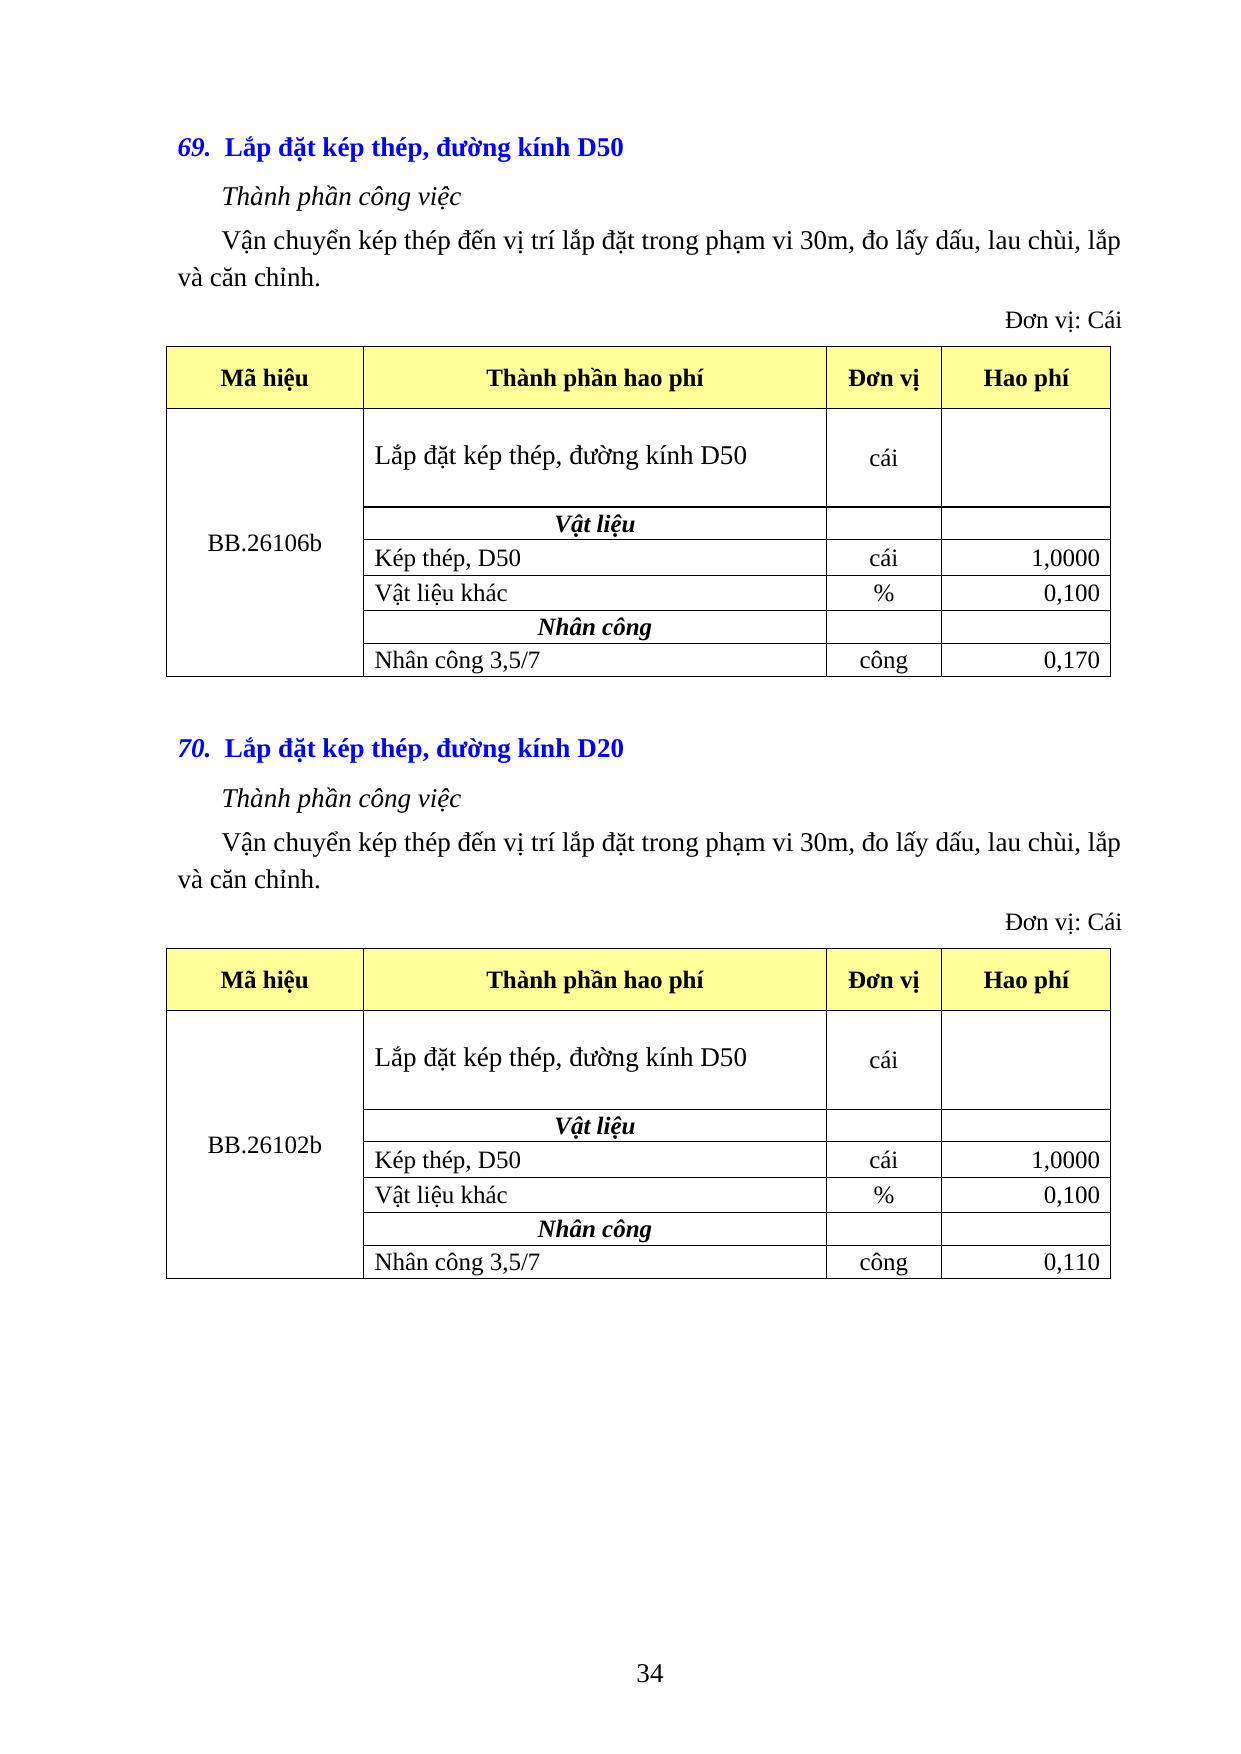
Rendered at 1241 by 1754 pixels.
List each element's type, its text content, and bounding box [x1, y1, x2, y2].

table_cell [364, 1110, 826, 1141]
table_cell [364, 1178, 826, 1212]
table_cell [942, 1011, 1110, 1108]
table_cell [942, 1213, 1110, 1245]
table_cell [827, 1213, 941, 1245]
subtitle Lắp đặt kép thép, đường kính D50 [177, 131, 1122, 162]
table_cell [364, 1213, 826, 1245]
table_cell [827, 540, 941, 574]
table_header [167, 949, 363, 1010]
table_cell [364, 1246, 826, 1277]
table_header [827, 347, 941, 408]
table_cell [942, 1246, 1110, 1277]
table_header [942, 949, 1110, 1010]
text Thành phần công việc [177, 782, 1122, 813]
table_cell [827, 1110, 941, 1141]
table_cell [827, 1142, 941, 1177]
text Đơn vị: Cái [177, 907, 1122, 936]
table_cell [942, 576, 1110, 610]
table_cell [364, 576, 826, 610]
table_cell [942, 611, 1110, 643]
text Thành phần công việc [177, 180, 1122, 212]
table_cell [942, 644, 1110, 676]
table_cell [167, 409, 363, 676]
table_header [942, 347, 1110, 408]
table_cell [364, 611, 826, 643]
subtitle Lắp đặt kép thép, đường kính D20 [177, 733, 1122, 764]
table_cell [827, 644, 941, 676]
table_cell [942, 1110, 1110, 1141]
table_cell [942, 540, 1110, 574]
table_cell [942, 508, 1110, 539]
text Vận chuyển kép thép đến vị trí lắp đặt trong phạm vi 30m, đo lấy dấu, lau chùi, lắp và căn chỉnh. [177, 826, 1122, 894]
text Đơn vị: Cái [177, 305, 1122, 333]
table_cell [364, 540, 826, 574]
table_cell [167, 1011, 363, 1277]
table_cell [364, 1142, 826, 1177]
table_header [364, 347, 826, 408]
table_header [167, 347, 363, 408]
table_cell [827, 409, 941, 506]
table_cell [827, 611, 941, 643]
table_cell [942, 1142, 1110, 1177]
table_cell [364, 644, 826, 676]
text Vận chuyển kép thép đến vị trí lắp đặt trong phạm vi 30m, đo lấy dấu, lau chùi, lắp và căn chỉnh. [177, 224, 1122, 292]
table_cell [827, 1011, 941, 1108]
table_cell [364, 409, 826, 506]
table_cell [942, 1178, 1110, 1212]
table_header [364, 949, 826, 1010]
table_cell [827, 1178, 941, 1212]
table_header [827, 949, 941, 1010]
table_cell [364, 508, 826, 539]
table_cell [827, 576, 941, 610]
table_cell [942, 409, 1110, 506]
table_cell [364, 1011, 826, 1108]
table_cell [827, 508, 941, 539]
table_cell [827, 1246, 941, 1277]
